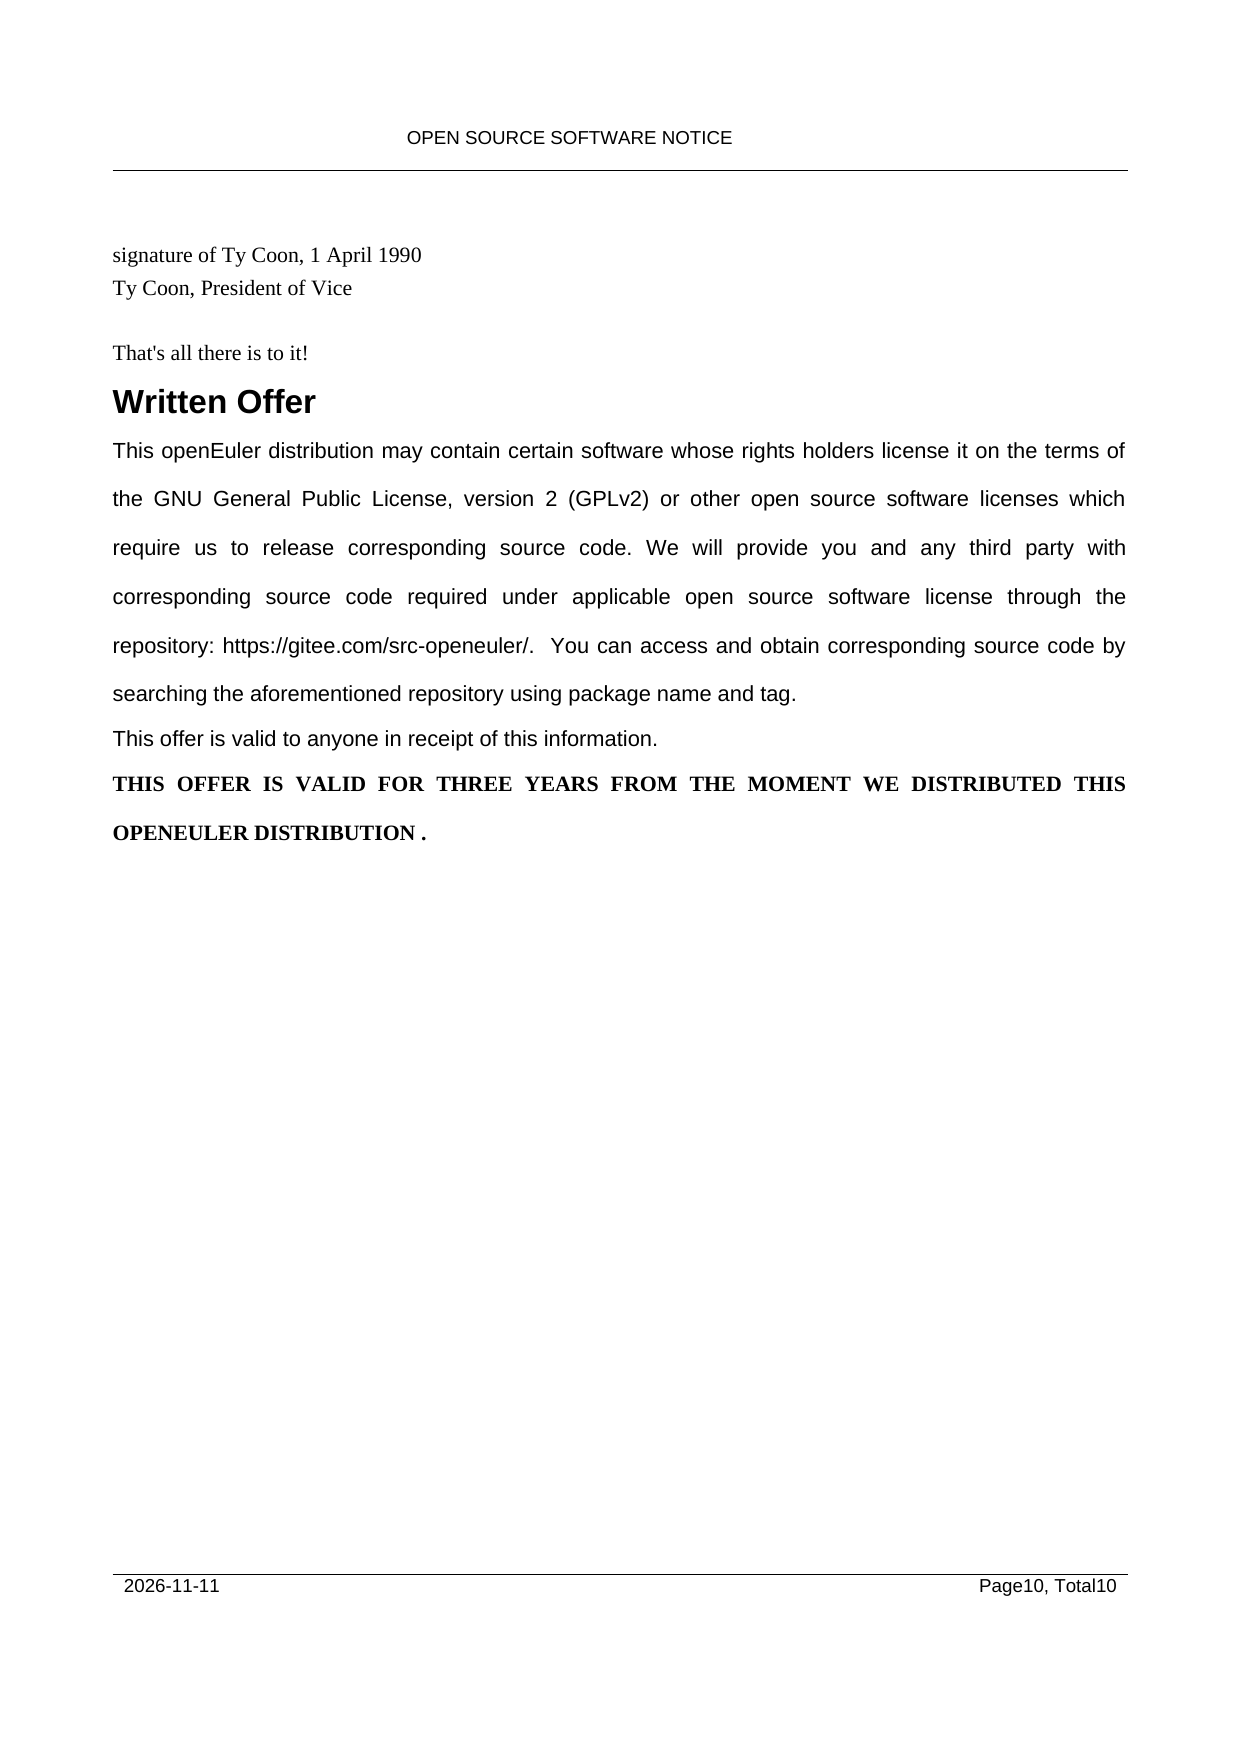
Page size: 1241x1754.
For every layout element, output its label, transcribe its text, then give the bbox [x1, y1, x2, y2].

text This offer is valid to anyone in receipt of this information. [112, 723, 1128, 755]
text This openEuler distribution may contain certain software whose rights holders license it on the terms of the GNU General Public License, version 2 (GPLv2) or other open source software licenses which require us to release corresponding source code. We will provide you and any third party with corresponding source code required under applicable open source software license through the repository: https://gitee.com/src-openeuler/. You can access and obtain corresponding source code by searching the aforementioned repository using package name and tag. [112, 434, 1128, 710]
text THIS OFFER IS VALID FOR THREE YEARS FROM THE MOMENT WE DISTRIBUTED THIS OPENEULER DISTRIBUTION . [112, 768, 1128, 849]
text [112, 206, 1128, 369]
text Written Offer [112, 369, 1128, 434]
